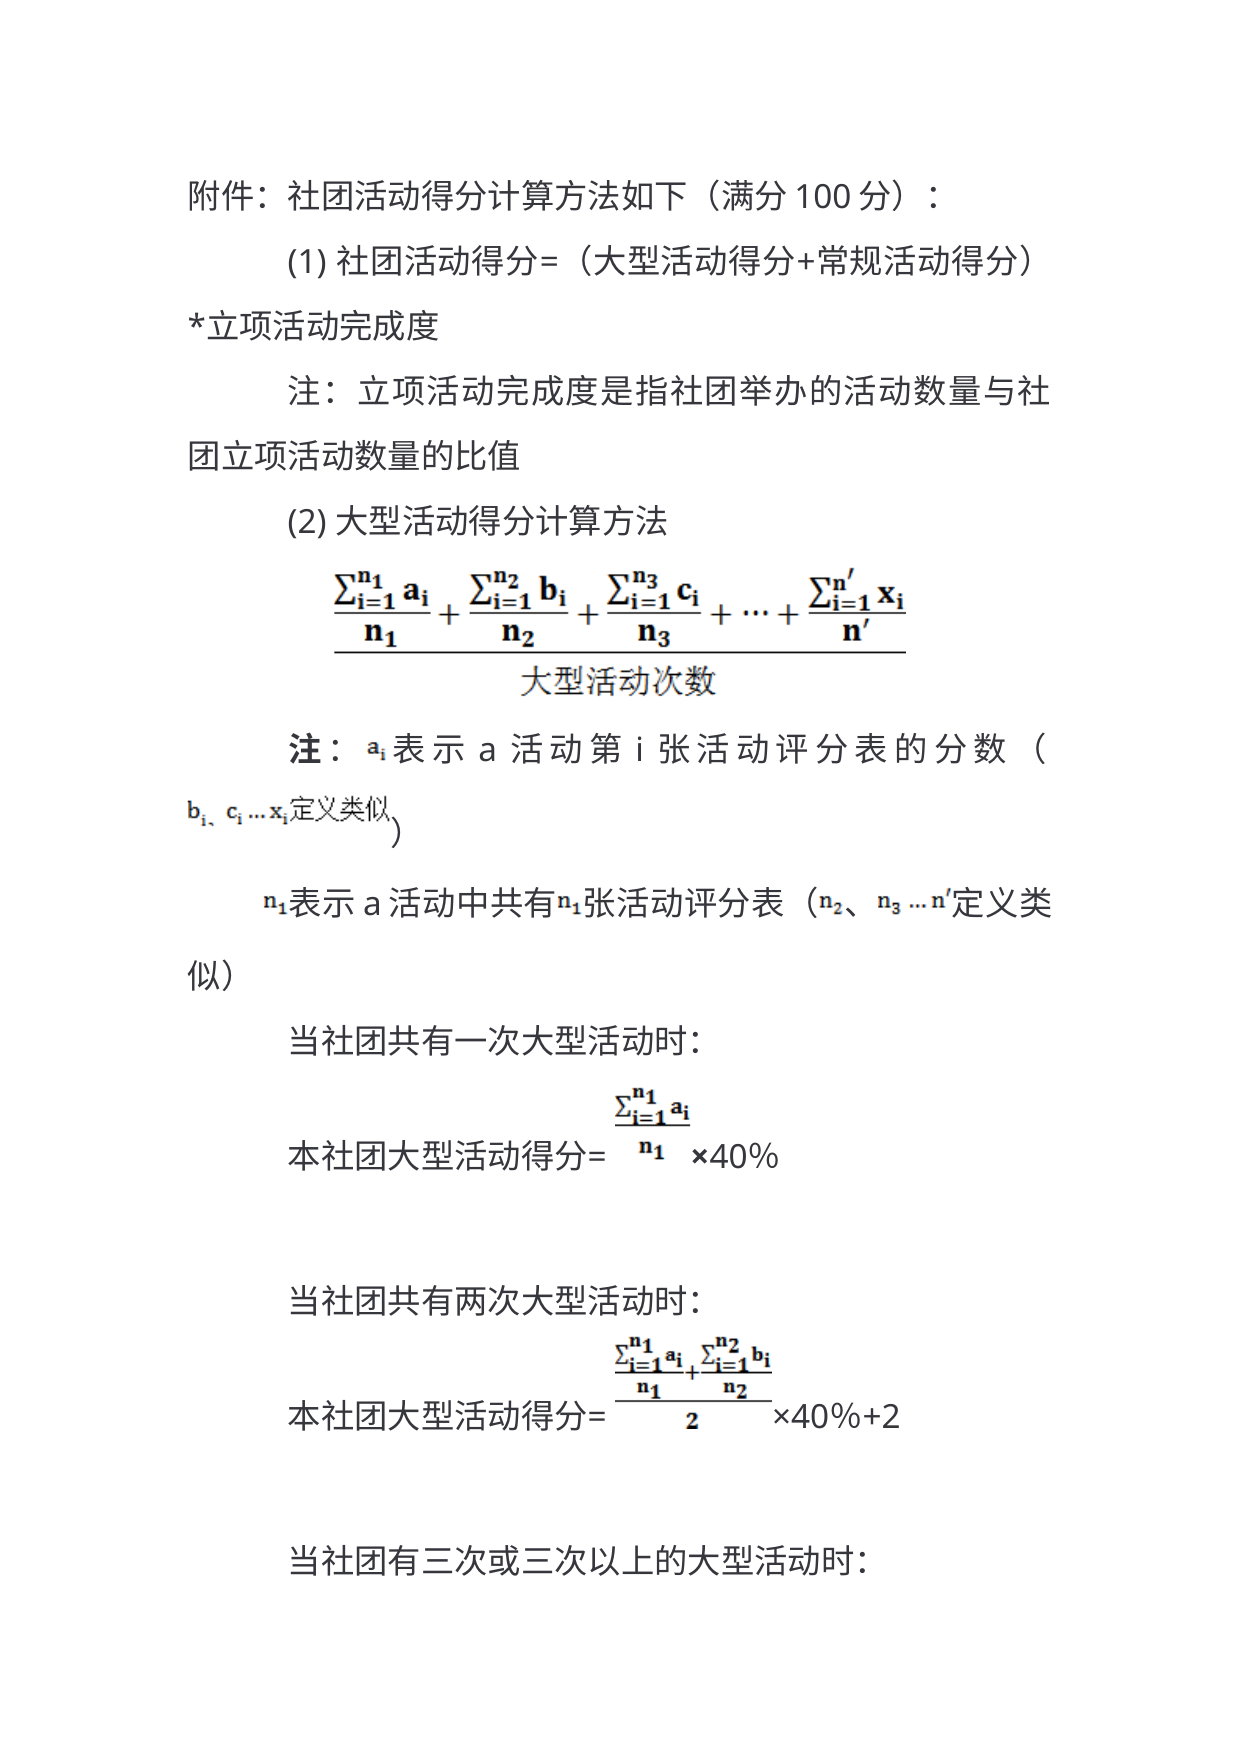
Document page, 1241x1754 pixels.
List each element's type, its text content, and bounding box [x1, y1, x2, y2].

picture [877, 882, 952, 916]
text 表示a活动中共有张活动评分表（、定义类似） [187, 877, 1053, 1007]
text 本社团大型活动得分= ×40％ [187, 1072, 1053, 1202]
text (1) 社团活动得分=（大型活动得分+常规活动得分）*立项活动完成度 [187, 227, 1053, 357]
picture [615, 1332, 772, 1429]
text 本社团大型活动得分= ×40％+2 [187, 1332, 1053, 1462]
text 当社团共有一次大型活动时： [187, 1007, 1053, 1072]
text 注：立项活动完成度是指社团举办的活动数量与社团立项活动数量的比值 [187, 357, 1053, 487]
text 当社团有三次或三次以上的大型活动时： [187, 1527, 1053, 1592]
picture [819, 882, 844, 916]
picture [263, 882, 289, 916]
picture [557, 882, 583, 916]
picture [367, 728, 387, 762]
picture [187, 779, 391, 845]
picture [334, 552, 906, 715]
picture [615, 1072, 691, 1169]
text 当社团共有两次大型活动时： [187, 1267, 1053, 1332]
text (2) 大型活动得分计算方法 [187, 487, 1053, 552]
text 附件：社团活动得分计算方法如下（满分100分）： [187, 162, 1053, 227]
text 注：表示a活动第i张活动评分表的分数（） [187, 714, 1053, 877]
